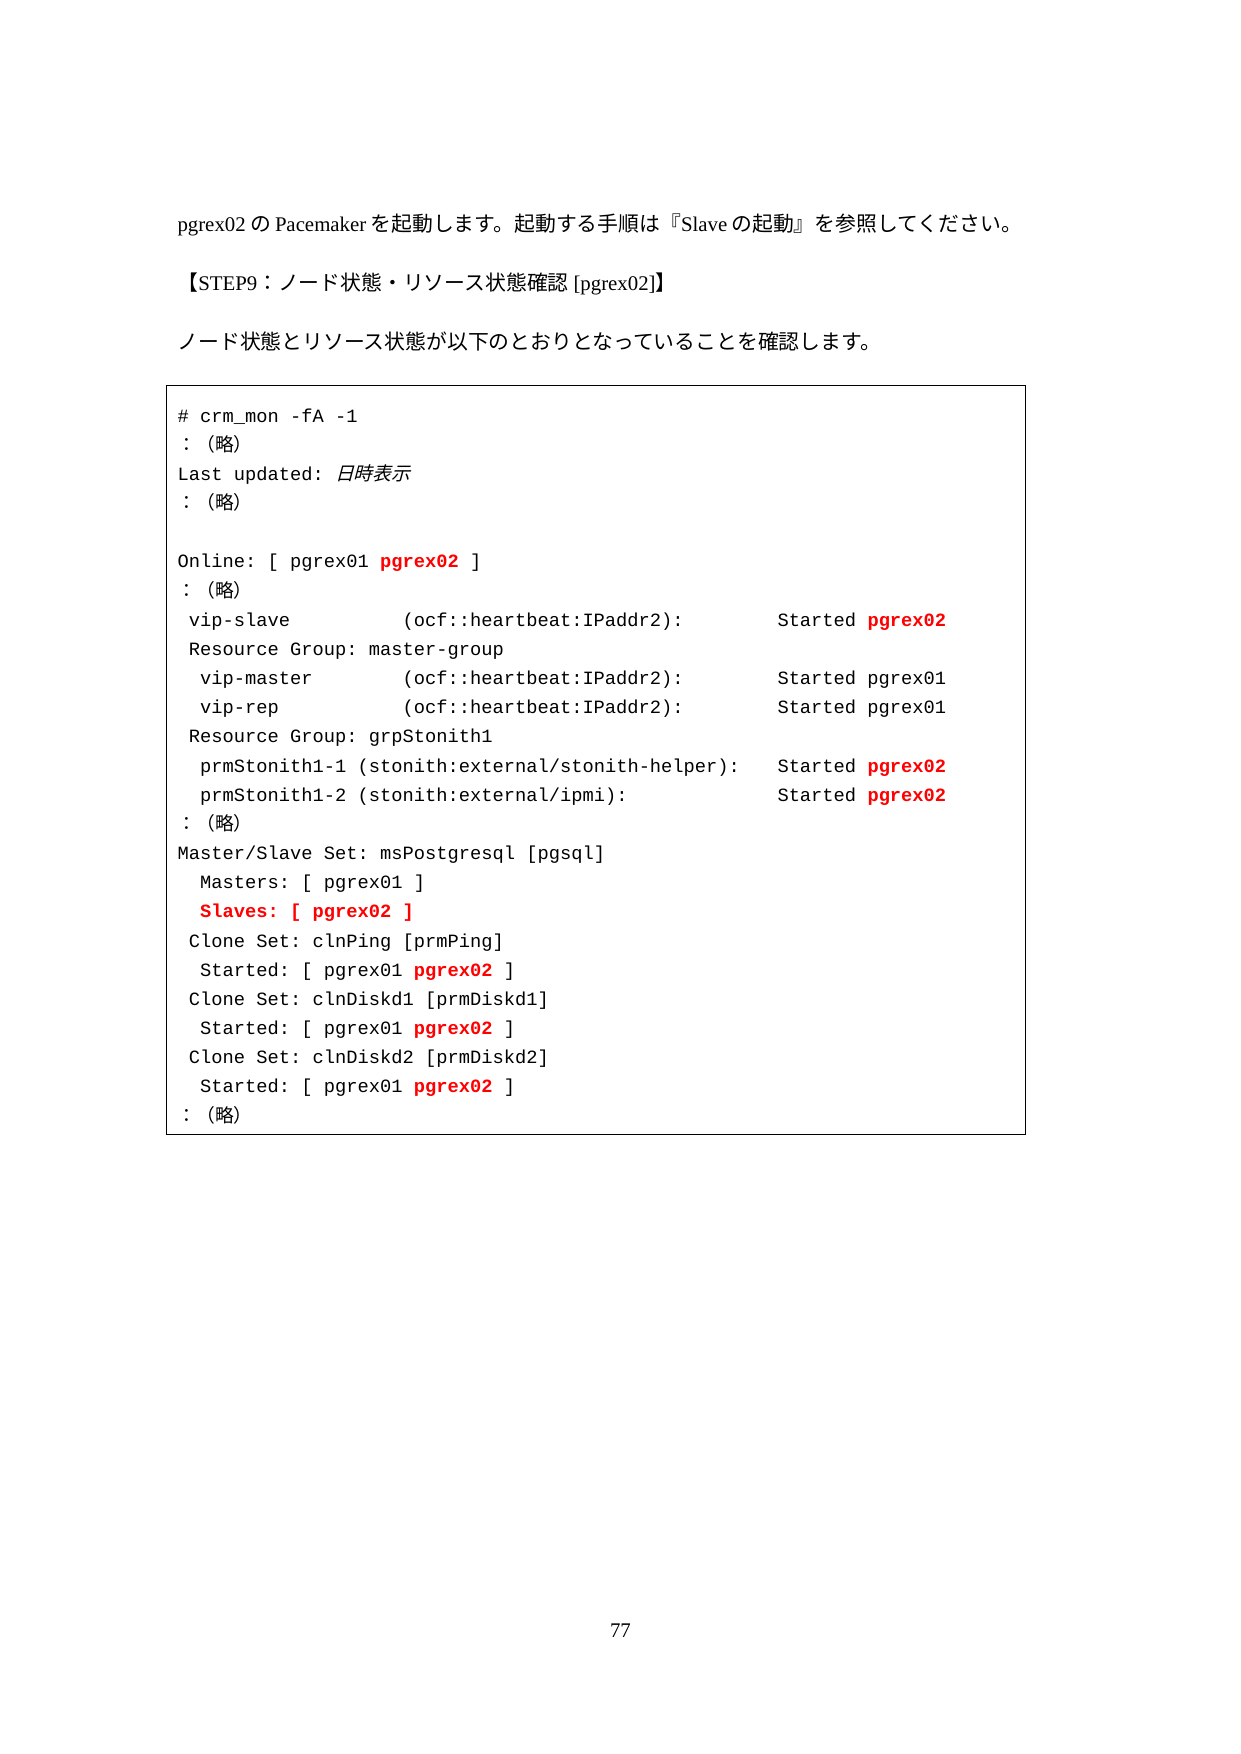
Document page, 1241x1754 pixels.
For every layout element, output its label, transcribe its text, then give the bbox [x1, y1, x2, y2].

table_header # crm_mon -fA -1 ：（略） Last updated: 日時表示 ：（略） Online: [ pgrex01 pgrex02 ] ：（略） vip-slave (ocf::heartbeat:IPaddr2): Started pgrex02 Resource Group: master-group vip-master (ocf::heartbeat:IPaddr2): Started pgrex01 vip-rep (ocf::heartbeat:IPaddr2): Started pgrex01 Resource Group: grpStonith1 prmStonith1-1 (stonith:external/stonith-helper): Started pgrex02 prmStonith1-2 (stonith:external/ipmi): Started pgrex02 ：（略） Master/Slave Set: msPostgresql [pgsql] Masters: [ pgrex01 ] Slaves: [ pgrex02 ] Clone Set: clnPing [prmPing] Started: [ pgrex01 pgrex02 ] Clone Set: clnDiskd1 [prmDiskd1] Started: [ pgrex01 pgrex02 ] Clone Set: clnDiskd2 [prmDiskd2] Started: [ pgrex01 pgrex02 ] ：（略） [167, 386, 1025, 1133]
text ノード状態とリソース状態が以下のとおりとなっていることを確認します。 [177, 326, 1054, 356]
text 【STEP9：ノード状態・リソース状態確認 [pgrex02]】 [177, 266, 1054, 296]
text pgrex02のPacemakerを起動します。起動する手順は『Slaveの起動』を参照してください。 [177, 207, 1054, 237]
